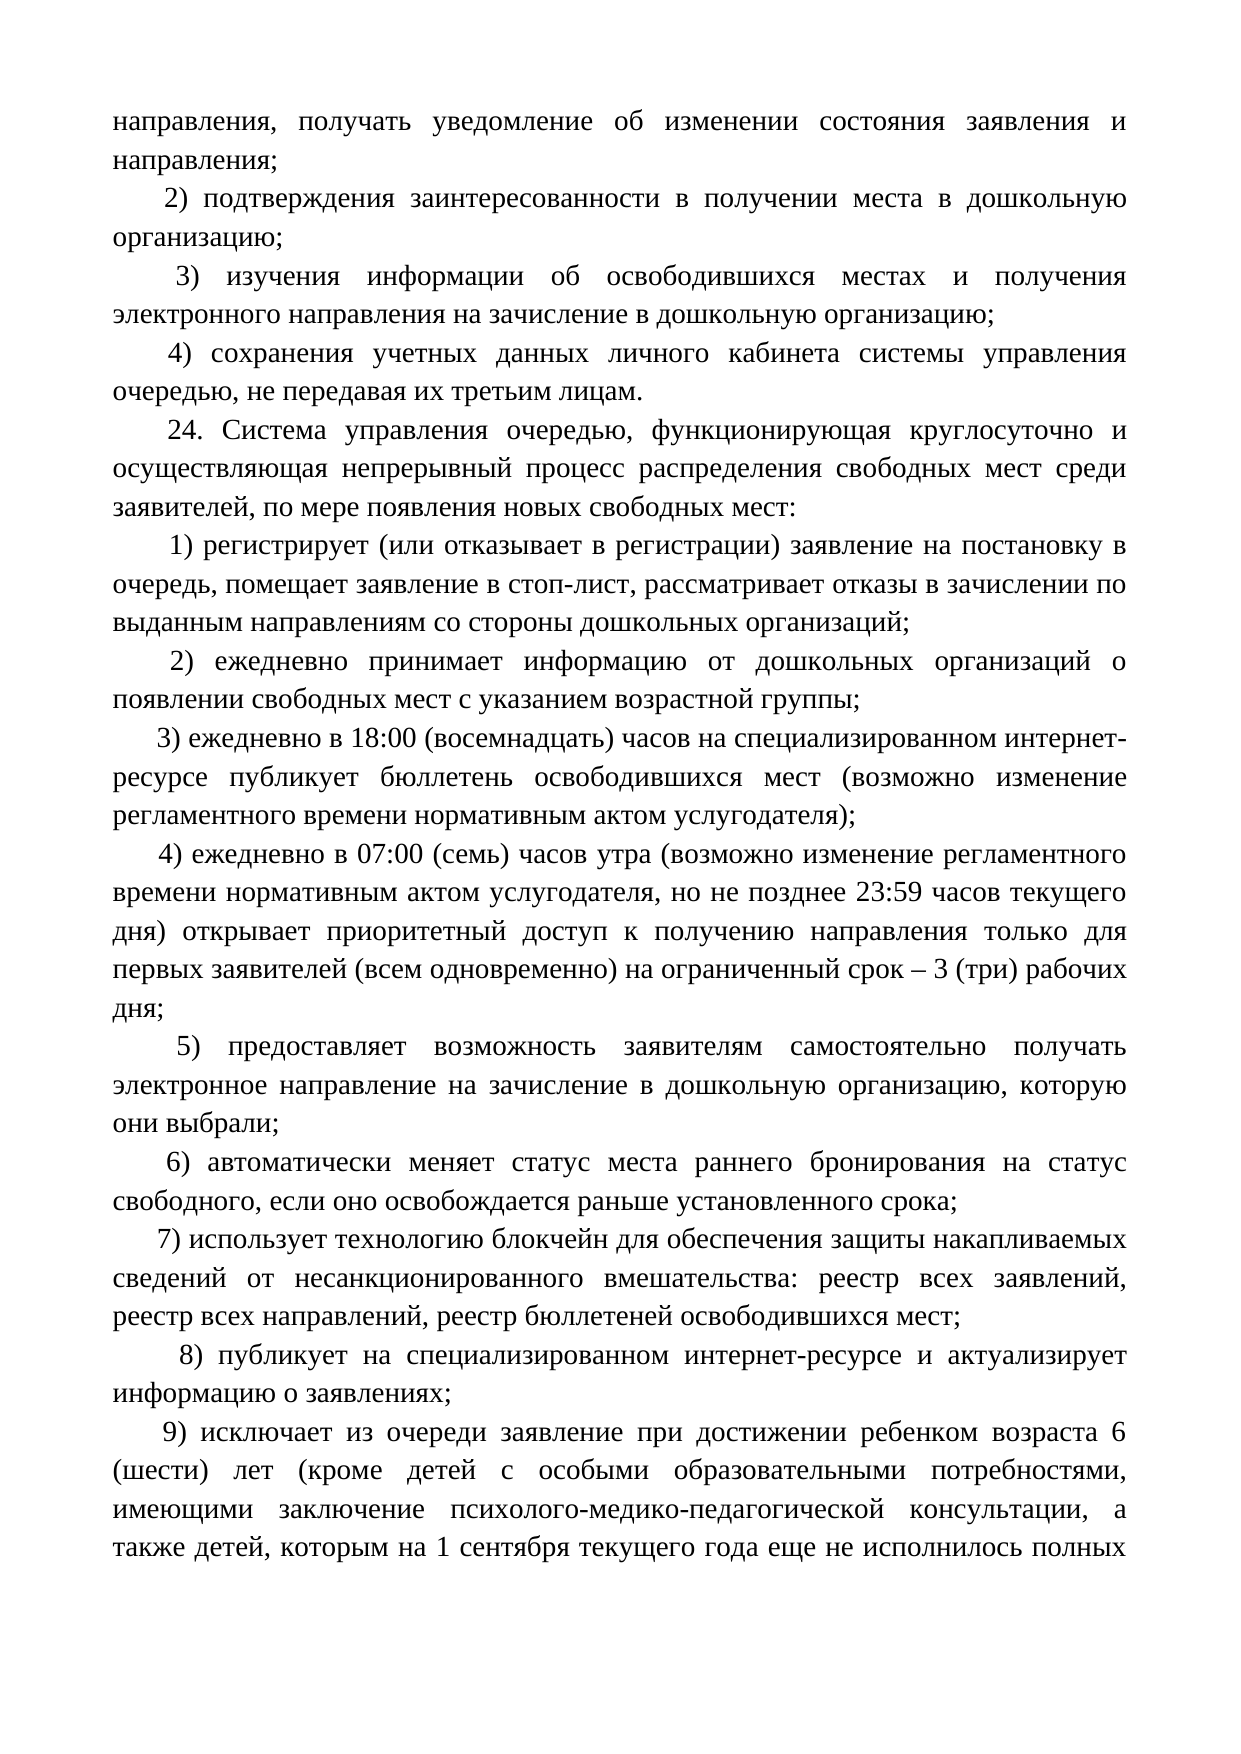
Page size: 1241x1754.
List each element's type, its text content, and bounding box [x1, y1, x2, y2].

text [112, 1414, 1128, 1563]
text 2) подтверждения заинтересованности в получении места в дошкольную организацию; [112, 181, 1128, 253]
text 1) регистрирует (или отказывает в регистрации) заявление на постановку в очередь, помещает заявление в стоп-лист, рассматривает отказы в зачислении по выданным направлениям со стороны дошкольных организаций; [112, 527, 1128, 638]
text 4) сохранения учетных данных личного кабинета системы управления очередью, не передавая их третьим лицам. [112, 335, 1128, 407]
text 8) публикует на специализированном интернет-ресурсе и актуализирует информацию о заявлениях; [112, 1337, 1128, 1409]
text 6) автоматически меняет статус места раннего бронирования на статус свободного, если оно освобождается раньше установленного срока; [112, 1144, 1128, 1216]
text 3) ежедневно в 18:00 (восемнадцать) часов на специализированном интернет-ресурсе публикует бюллетень освободившихся мест (возможно изменение регламентного времени нормативным актом услугодателя); [112, 720, 1128, 831]
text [112, 103, 1128, 176]
text 2) ежедневно принимает информацию от дошкольных организаций о появлении свободных мест с указанием возрастной группы; [112, 643, 1128, 715]
text 7) использует технологию блокчейн для обеспечения защиты накапливаемых сведений от несанкционированного вмешательства: реестр всех заявлений, реестр всех направлений, реестр бюллетеней освободившихся мест; [112, 1221, 1128, 1332]
text 5) предоставляет возможность заявителям самостоятельно получать электронное направление на зачисление в дошкольную организацию, которую они выбрали; [112, 1028, 1128, 1139]
text 3) изучения информации об освободившихся местах и получения электронного направления на зачисление в дошкольную организацию; [112, 258, 1128, 330]
text 4) ежедневно в 07:00 (семь) часов утра (возможно изменение регламентного времени нормативным актом услугодателя, но не позднее 23:59 часов текущего дня) открывает приоритетный доступ к получению направления только для первых заявителей (всем одновременно) на ограниченный срок – 3 (три) рабочих дня; [112, 836, 1128, 1023]
text 24. Система управления очередью, функционирующая круглосуточно и осуществляющая непрерывный процесс распределения свободных мест среди заявителей, по мере появления новых свободных мест: [112, 412, 1128, 522]
